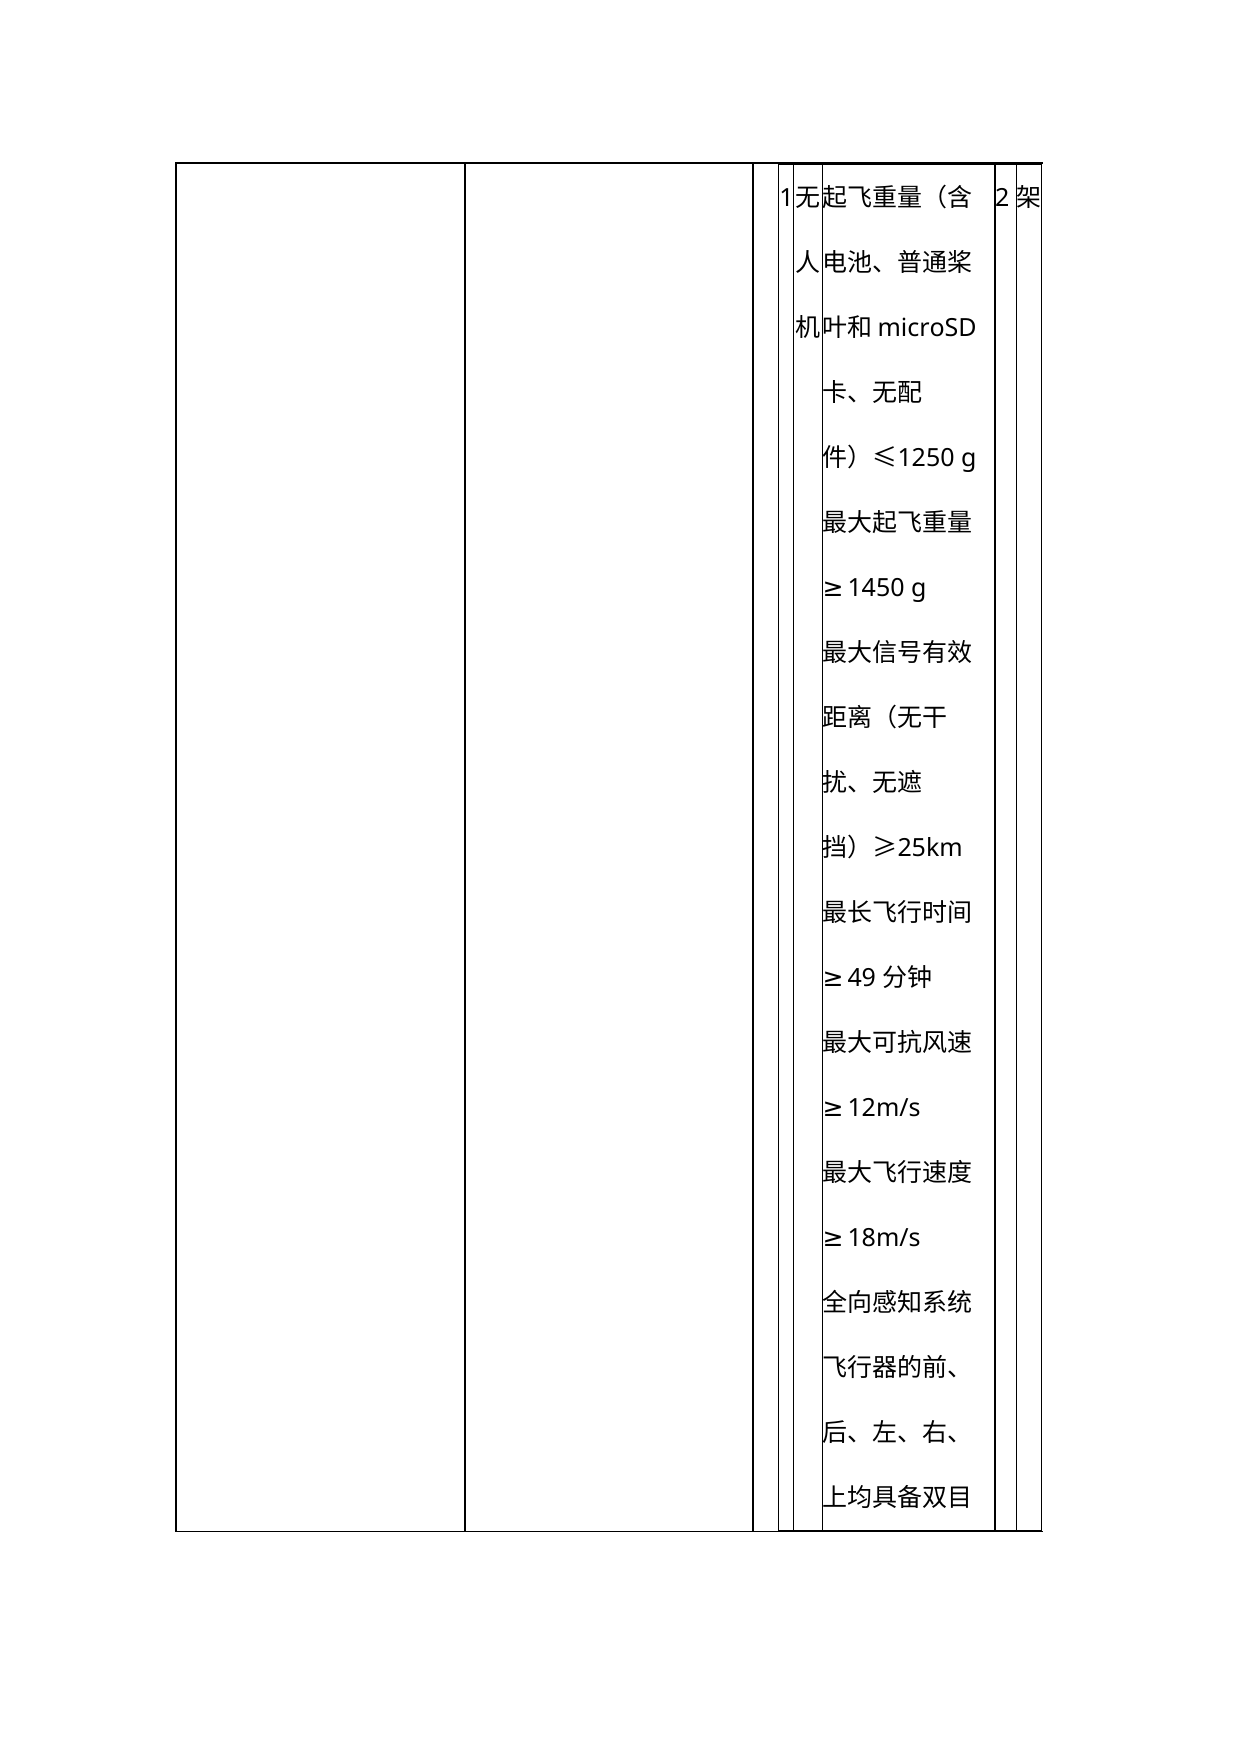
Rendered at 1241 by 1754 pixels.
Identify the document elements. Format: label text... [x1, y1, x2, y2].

table_cell 1 [177, 164, 464, 1531]
table_cell [1017, 165, 1041, 1530]
table_cell [754, 164, 778, 1531]
table_cell [466, 164, 752, 1531]
table_cell [779, 165, 793, 1530]
table_cell [823, 165, 994, 1530]
table_cell [996, 165, 1016, 1530]
